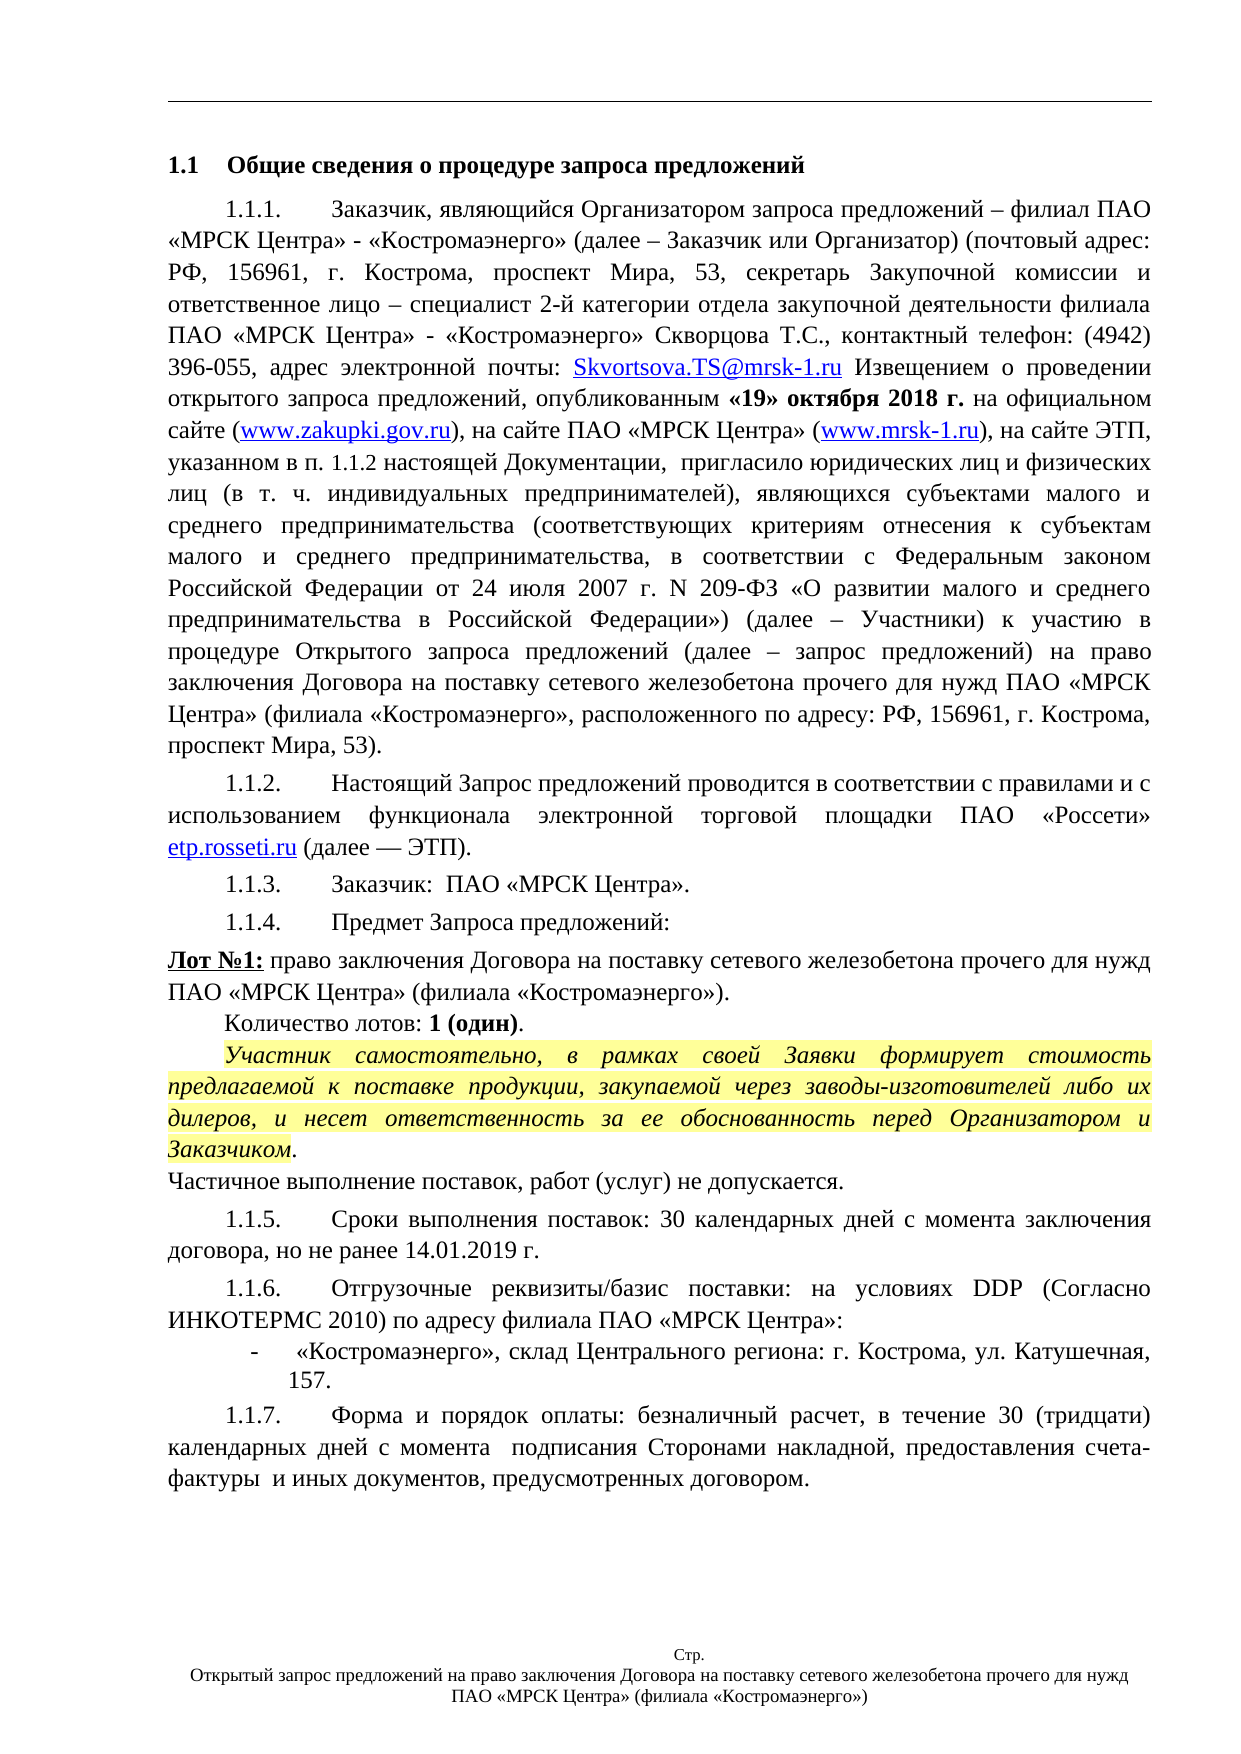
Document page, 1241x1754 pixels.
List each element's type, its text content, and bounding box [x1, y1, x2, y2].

list Сроки выполнения поставок: 30 календарных дней с момента заключения договора, но не ранее 14.01.2019 г. [168, 1204, 1152, 1264]
list «Костромаэнерго», склад Центрального региона: г. Кострома, ул. Катушечная, 157. [250, 1336, 1152, 1394]
list Настоящий Запрос предложений проводится в соответствии с правилами и с использованием функционала электронной торговой площадки ПАО «Россети» etp.rosseti.ru (далее — ЭТП). [168, 768, 1152, 860]
list Заказчик: ПАО «МРСК Центра». [168, 869, 1152, 898]
list Предмет Запроса предложений: [168, 907, 1152, 936]
list Частичное выполнение поставок, работ (услуг) не допускается. [168, 1166, 1152, 1195]
list Заказчик, являющийся Организатором запроса предложений – филиал ПАО «МРСК Центра» - «Костромаэнерго» (далее – Заказчик или Организатор) (почтовый адрес: РФ, 156961, г. Кострома, проспект Мира, 53, секретарь Закупочной комиссии и ответственное лицо – специалист 2-й категории отдела закупочной деятельности филиала ПАО «МРСК Центра» - «Костромаэнерго» Скворцова Т.С., контактный телефон: (4942) 396-055, адрес электронной почты: Skvortsova.TS@mrsk-1.ru Извещением о проведении открытого запроса предложений, опубликованным «19» октября 2018 г. на официальном сайте (www.zakupki.gov.ru), на сайте ПАО «МРСК Центра» (www.mrsk-1.ru), на сайте ЭТП, указанном в п. 1.1.2 настоящей Документации, пригласило юридических лиц и физических лиц (в т. ч. индивидуальных предпринимателей), являющихся субъектами малого и среднего предпринимательства (соответствующих критериям отнесения к субъектам малого и среднего предпринимательства, в соответствии с Федеральным законом Российской Федерации от 24 июля 2007 г. N 209-ФЗ «О развитии малого и среднего предпринимательства в Российской Федерации») (далее – Участники) к участию в процедуре Открытого запроса предложений (далее – запрос предложений) на право заключения Договора на поставку сетевого железобетона прочего для нужд ПАО «МРСК Центра» (филиала «Костромаэнерго», расположенного по адресу: РФ, 156961, г. Кострома, проспект Мира, 53). [168, 194, 1152, 759]
text Участник самостоятельно, в рамках своей Заявки формирует стоимость предлагаемой к поставке продукции, закупаемой через заводы-изготовителей либо их дилеров, и несет ответственность за ее обоснованность перед Организатором и Заказчиком. [168, 1132, 1152, 1163]
text Лот №1: право заключения Договора на поставку сетевого железобетона прочего для нужд ПАО «МРСК Центра» (филиала «Костромаэнерго»). [168, 945, 1152, 1005]
subtitle Общие сведения о процедуре запроса предложений [168, 150, 1152, 179]
list Форма и порядок оплаты: безналичный расчет, в течение 30 (тридцати) календарных дней с момента подписания Сторонами накладной, предоставления счета-фактуры и иных документов, предусмотренных договором. [168, 1400, 1152, 1492]
text Количество лотов: 1 (один). [168, 1008, 1152, 1037]
list Отгрузочные реквизиты/базис поставки: на условиях DDP (Согласно ИНКОТЕРМС 2010) по адресу филиала ПАО «МРСК Центра»: [168, 1273, 1152, 1333]
text Участник самостоятельно, в рамках своей Заявки формирует стоимость предлагаемой к поставке продукции, закупаемой через заводы-изготовителей либо их дилеров, и несет ответственность за ее обоснованность перед Организатором и Заказчиком. [168, 1040, 1152, 1071]
